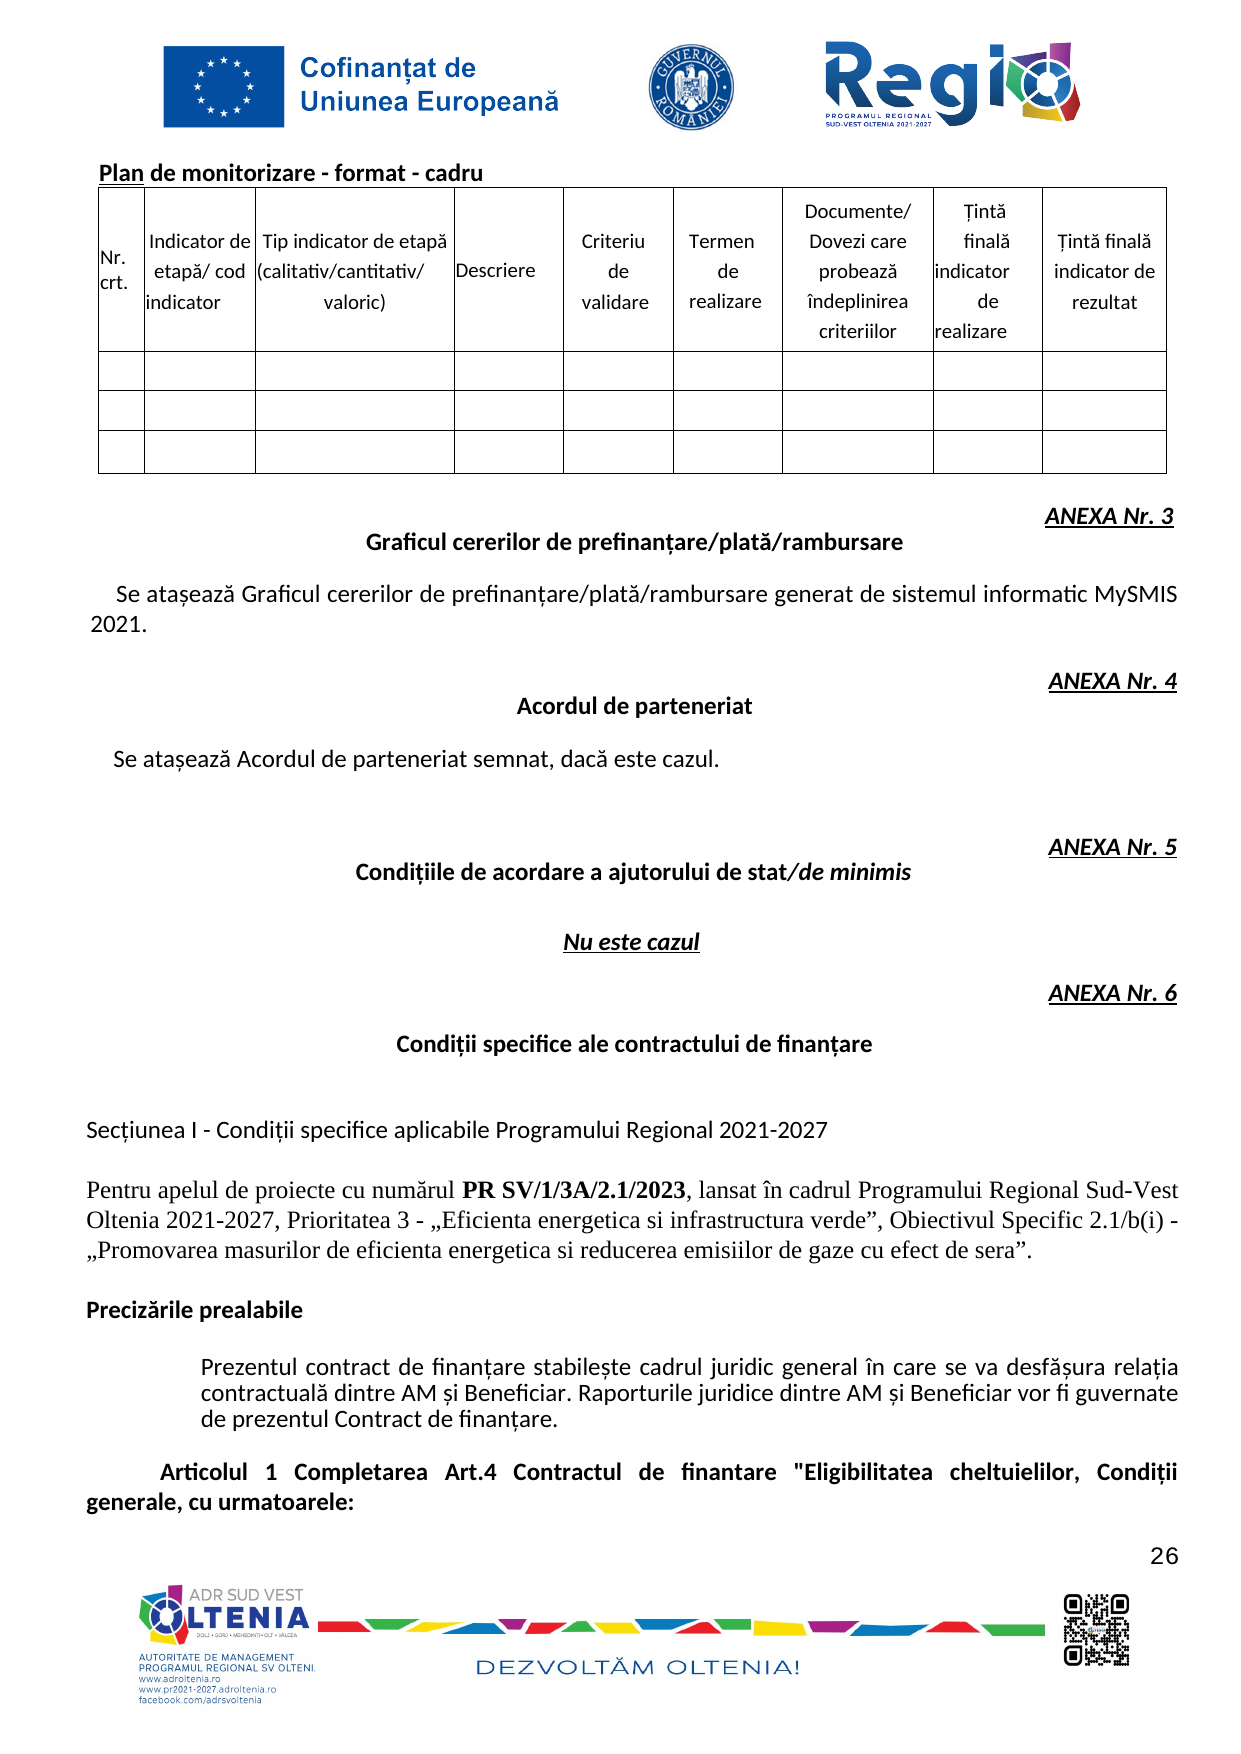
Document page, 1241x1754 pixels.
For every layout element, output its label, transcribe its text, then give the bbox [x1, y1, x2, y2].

table_cell [256, 431, 454, 473]
subtitle Secţiunea I - Condiţii specifice aplicabile Programului Regional 2021-2027 [86, 1115, 1179, 1145]
picture [158, 42, 561, 131]
table_cell [934, 431, 1042, 473]
table_header Ţintă finală indicator de rezultat [1043, 188, 1166, 351]
table_cell [564, 391, 673, 430]
table_cell [934, 352, 1042, 390]
table_cell [783, 391, 933, 430]
text Nu este cazul [86, 909, 1179, 960]
table_header Documente/ Dovezi care probează îndeplinirea criteriilor [783, 188, 933, 351]
subtitle Condiţiile de acordare a ajutorului de stat/de minimis [90, 860, 1179, 885]
table_cell [934, 391, 1042, 430]
table_header Criteriu de validare [564, 188, 673, 351]
table_header Termen de realizare [674, 188, 782, 351]
table_cell [564, 431, 673, 473]
table_cell [145, 431, 255, 473]
table_cell [674, 352, 782, 390]
table_header Descriere [455, 188, 563, 351]
table_cell [674, 431, 782, 473]
table_cell [99, 352, 144, 390]
text Se ataşează Acordul de parteneriat semnat, dacă este cazul. [86, 747, 1179, 772]
subtitle Graficul cererilor de prefinanţare/plată/rambursare [90, 530, 1179, 555]
text Pentru apelul de proiecte cu numărul PR SV/1/3A/2.1/2023, lansat în cadrul Programului Regional Sud-Vest Oltenia 2021-2027, Prioritatea 3 - „Eficienta energetica si infrastructura verde”, Obiectivul Specific 2.1/b(i) - „Promovarea masurilor de eficienta energetica si reducerea emisiilor de gaze cu efect de sera”. [86, 1175, 1179, 1265]
table_cell [99, 431, 144, 473]
text ANEXA Nr. 4 [86, 669, 1179, 694]
table_cell [99, 391, 144, 430]
table_cell [455, 391, 563, 430]
table_header Tip indicator de etapă (calitativ/cantitativ/ valoric) [256, 188, 454, 351]
table_header Indicator de etapă/ cod indicator [145, 188, 255, 351]
text ANEXA Nr. 6 [86, 960, 1179, 1012]
table_cell [256, 352, 454, 390]
table_header Nr. crt. [99, 188, 144, 351]
text ANEXA Nr. 5 [86, 834, 1179, 860]
text Articolul 1 Completarea Art.4 Contractul de finantare "Eligibilitatea cheltuielilor, Condiţii generale, cu urmatoarele: [86, 1456, 1179, 1516]
text Prezentul contract de finanţare stabileşte cadrul juridic general în care se va desfăşura relaţia contractuală dintre AM şi Beneficiar. Raporturile juridice dintre AM şi Beneficiar vor fi guvernate de prezentul Contract de finanţare. [201, 1355, 1179, 1433]
subtitle Condiţii specifice ale contractului de finanţare [90, 1012, 1179, 1063]
table_cell [783, 431, 933, 473]
table_cell [674, 391, 782, 430]
picture [645, 42, 739, 132]
table_cell [1043, 391, 1166, 430]
picture [131, 1582, 1134, 1711]
table_cell [1043, 352, 1166, 390]
picture [823, 40, 1082, 129]
table_cell [145, 391, 255, 430]
table_cell [145, 352, 255, 390]
text Precizările prealabile [86, 1295, 1179, 1325]
text ANEXA Nr. 3 [971, 161, 1179, 530]
table_cell [783, 352, 933, 390]
table_cell [564, 352, 673, 390]
text Plan de monitorizare - format - cadru [99, 162, 1166, 187]
text Se ataşează Graficul cererilor de prefinanţare/plată/rambursare generat de sistemul informatic MySMIS 2021. [90, 579, 1179, 639]
table_cell [455, 352, 563, 390]
subtitle Acordul de parteneriat [90, 694, 1179, 719]
table_header Ţintă finală indicator de realizare [934, 188, 1042, 351]
table_cell [455, 431, 563, 473]
table_cell [256, 391, 454, 430]
table_cell [1043, 431, 1166, 473]
